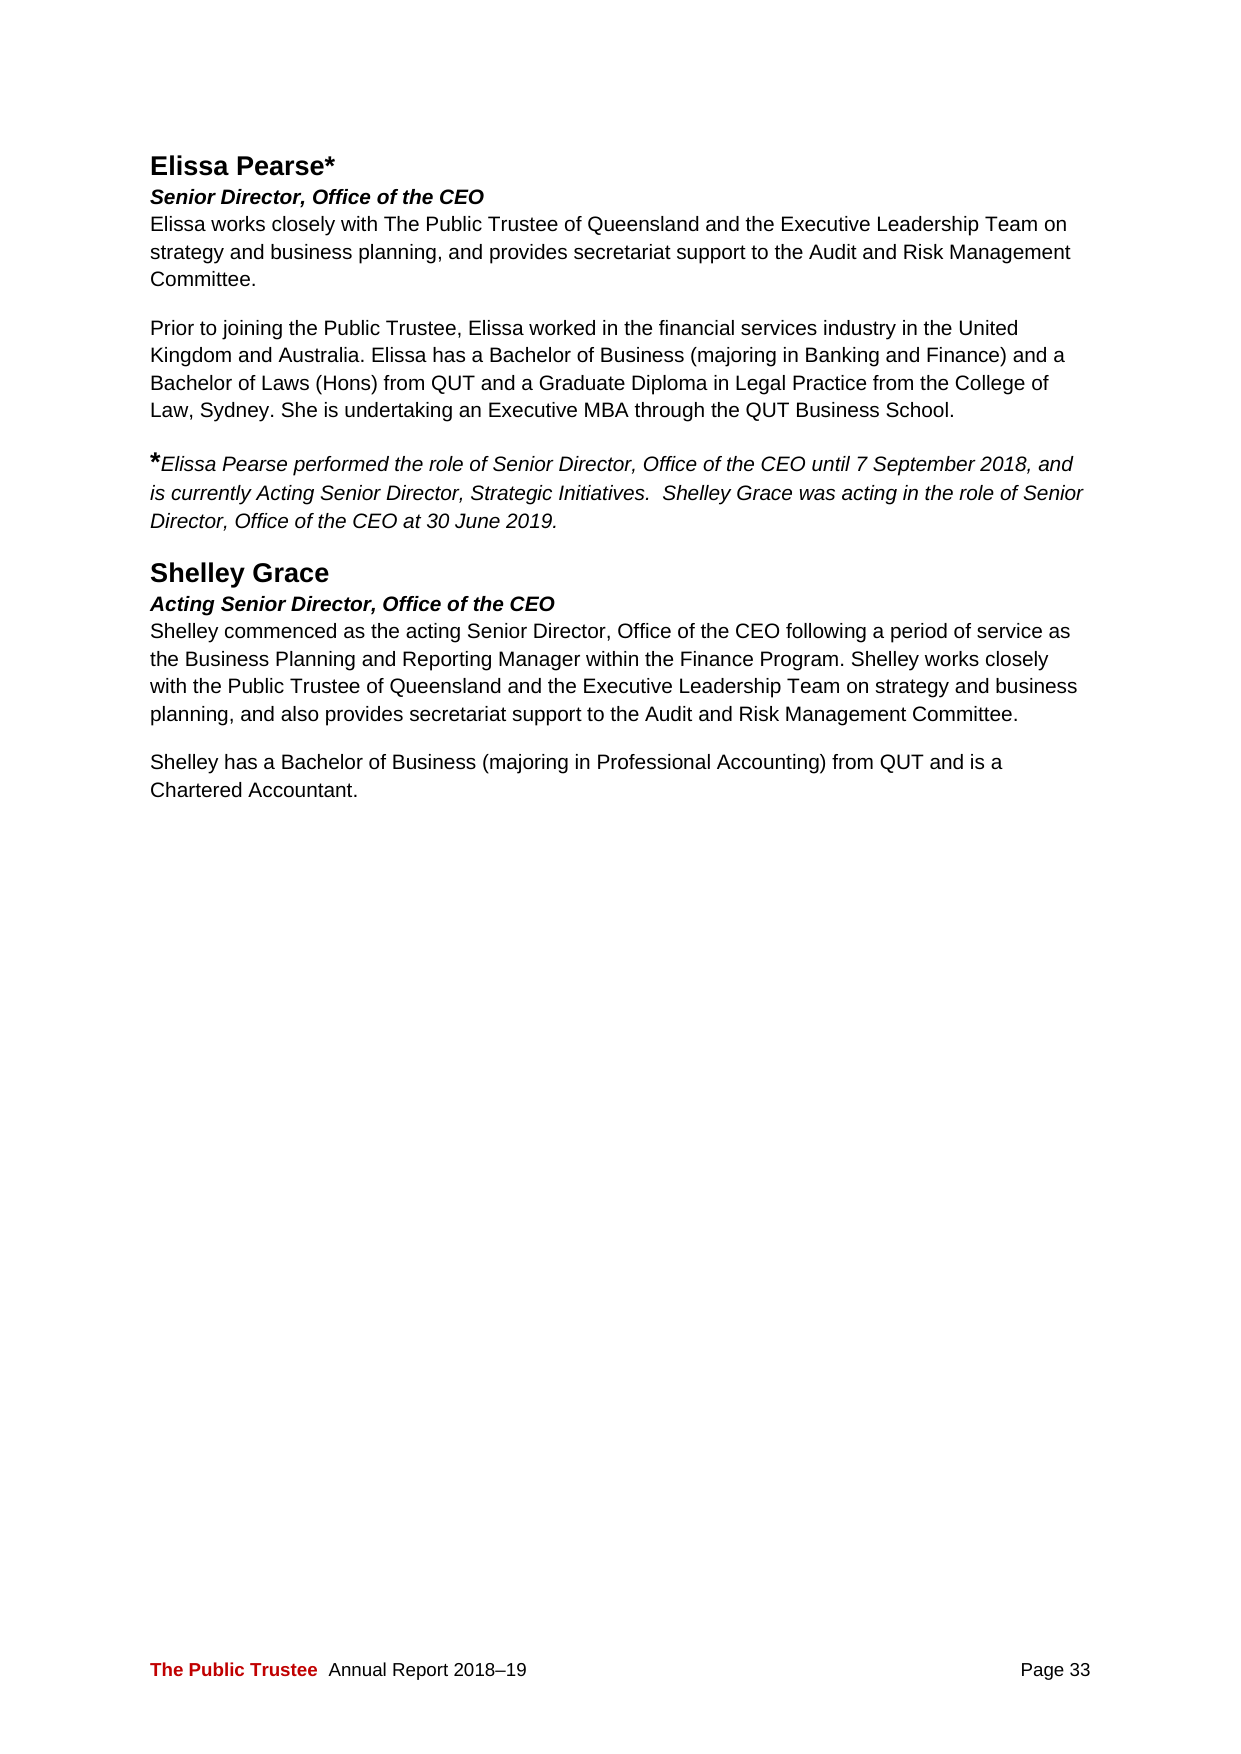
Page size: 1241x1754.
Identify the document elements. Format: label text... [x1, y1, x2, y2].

text *Elissa Pearse performed the role of Senior Director, Office of the CEO until 7 September 2018, and is currently Acting Senior Director, Strategic Initiatives. Shelley Grace was acting in the role of Senior Director, Office of the CEO at 30 June 2019. [150, 446, 1090, 533]
text Prior to joining the Public Trustee, Elissa worked in the financial services industry in the United Kingdom and Australia. Elissa has a Bachelor of Business (majoring in Banking and Finance) and a Bachelor of Laws (Hons) from QUT and a Graduate Diploma in Legal Practice from the College of Law, Sydney. She is undertaking an Executive MBA through the QUT Business School. [150, 316, 1090, 422]
text Shelley has a Bachelor of Business (majoring in Professional Accounting) from QUT and is a Chartered Accountant. [150, 750, 1090, 802]
text Shelley Grace Acting Senior Director, Office of the CEO Shelley commenced as the acting Senior Director, Office of the CEO following a period of service as the Business Planning and Reporting Manager within the Finance Program. Shelley works closely with the Public Trustee of Queensland and the Executive Leadership Team on strategy and business planning, and also provides secretariat support to the Audit and Risk Management Committee. [150, 557, 1090, 726]
text Elissa Pearse* Senior Director, Office of the CEO Elissa works closely with The Public Trustee of Queensland and the Executive Leadership Team on strategy and business planning, and provides secretariat support to the Audit and Risk Management Committee. [150, 150, 1090, 291]
